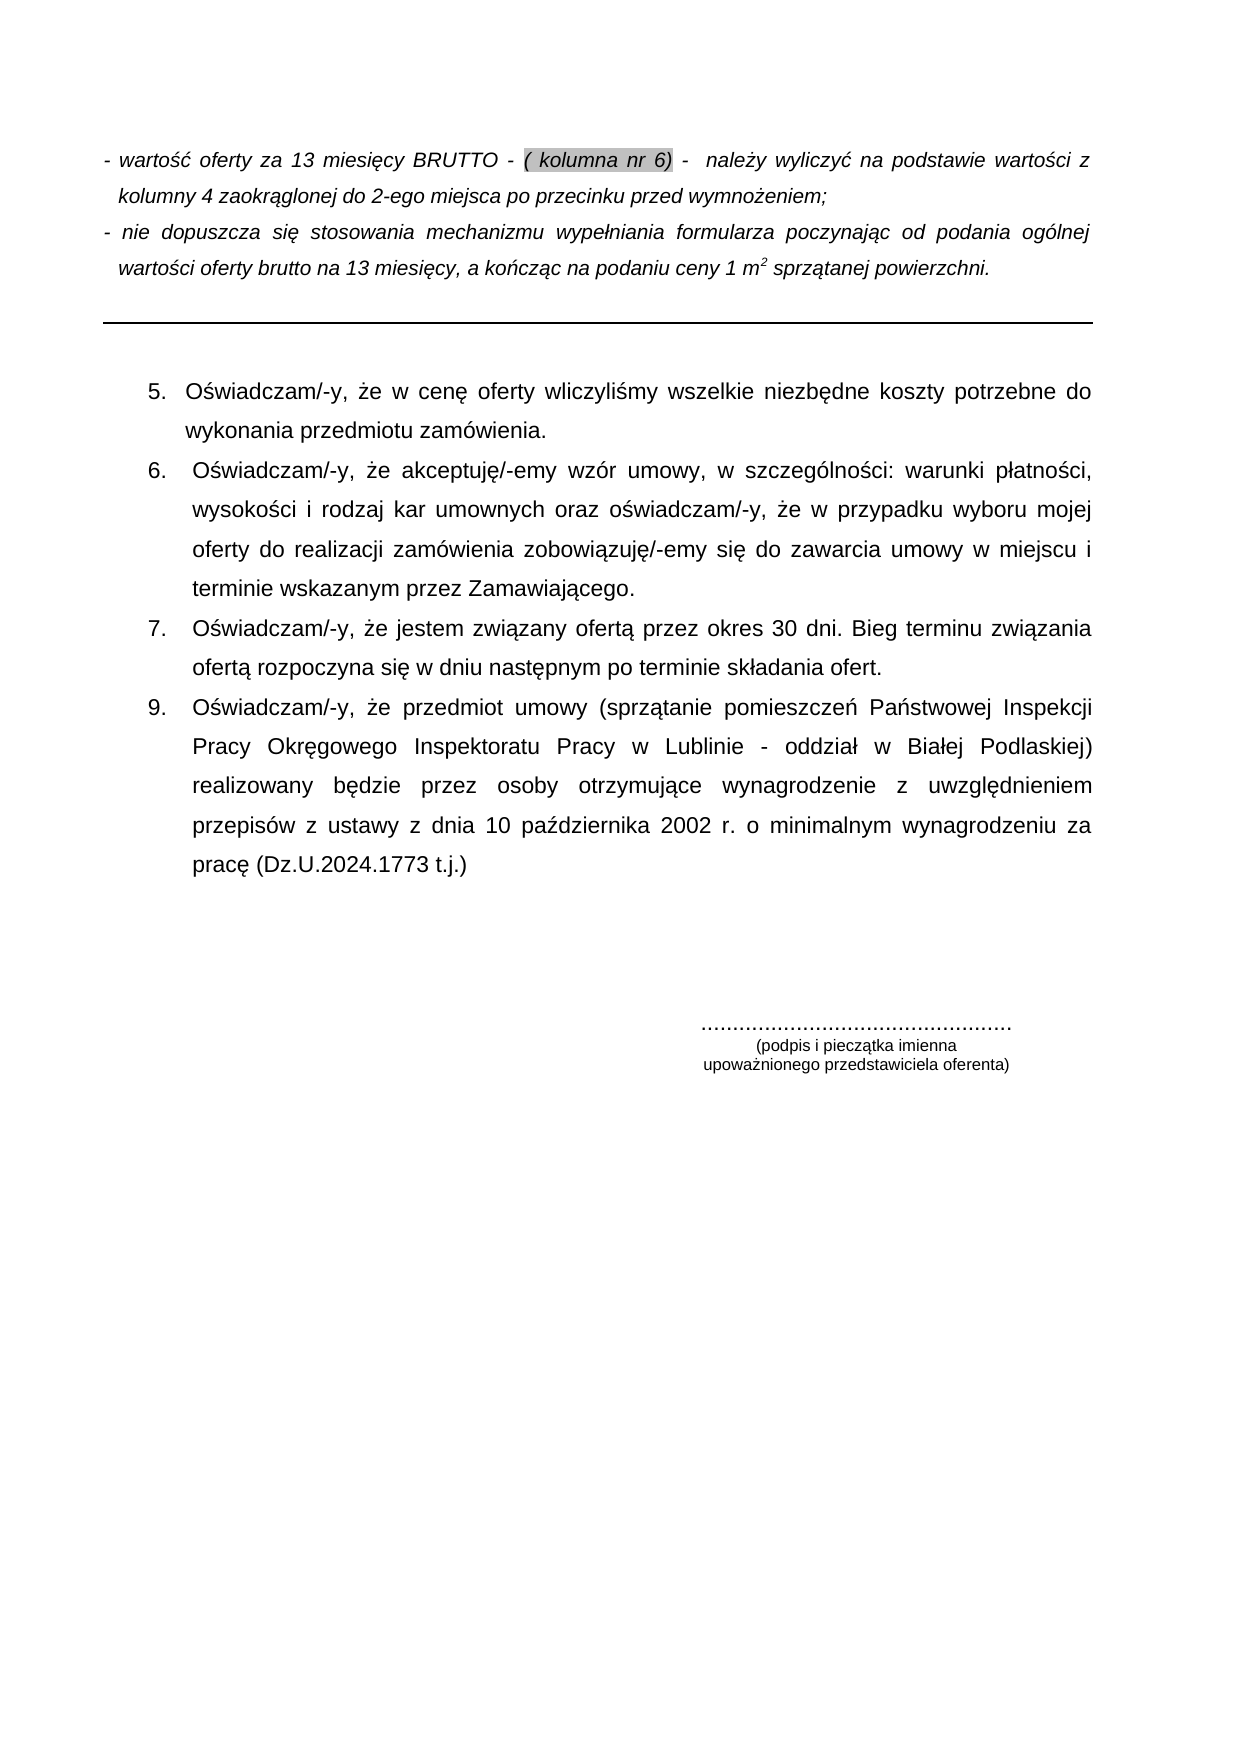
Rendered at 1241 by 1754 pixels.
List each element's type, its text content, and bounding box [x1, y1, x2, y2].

text - wartość oferty za 13 miesięcy BRUTTO - ( kolumna nr 6) - należy wyliczyć na podstawie wartości z kolumny 4 zaokrąglonej do 2-ego miejsca po przecinku przed wymnożeniem; [103, 148, 1093, 207]
text (podpis i pieczątka imienna [620, 1036, 1093, 1055]
text 5. Oświadczam/-y, że w cenę oferty wliczyliśmy wszelkie niezbędne koszty potrzebne do wykonania przedmiotu zamówienia. [148, 378, 1093, 443]
text ................................................. [620, 1009, 1093, 1036]
text 7. Oświadczam/-y, że jestem związany ofertą przez okres 30 dni. Bieg terminu związania ofertą rozpoczyna się w dniu następnym po terminie składania ofert. [148, 614, 1093, 680]
text - nie dopuszcza się stosowania mechanizmu wypełniania formularza poczynając od podania ogólnej wartości oferty brutto na 13 miesięcy, a kończąc na podaniu ceny 1 m2 sprzątanej powierzchni. [103, 219, 1093, 279]
text 6. Oświadczam/-y, że akceptuję/-emy wzór umowy, w szczególności: warunki płatności, wysokości i rodzaj kar umownych oraz oświadczam/-y, że w przypadku wyboru mojej oferty do realizacji zamówienia zobowiązuję/-emy się do zawarcia umowy w miejscu i terminie wskazanym przez Zamawiającego. [148, 457, 1093, 601]
text upoważnionego przedstawiciela oferenta) [620, 1055, 1093, 1074]
text 9. Oświadczam/-y, że przedmiot umowy (sprzątanie pomieszczeń Państwowej Inspekcji Pracy Okręgowego Inspektoratu Pracy w Lublinie - oddział w Białej Podlaskiej) realizowany będzie przez osoby otrzymujące wynagrodzenie z uwzględnieniem przepisów z ustawy z dnia 10 października 2002 r. o minimalnym wynagrodzeniu za pracę (Dz.U.2024.1773 t.j.) [148, 693, 1093, 878]
